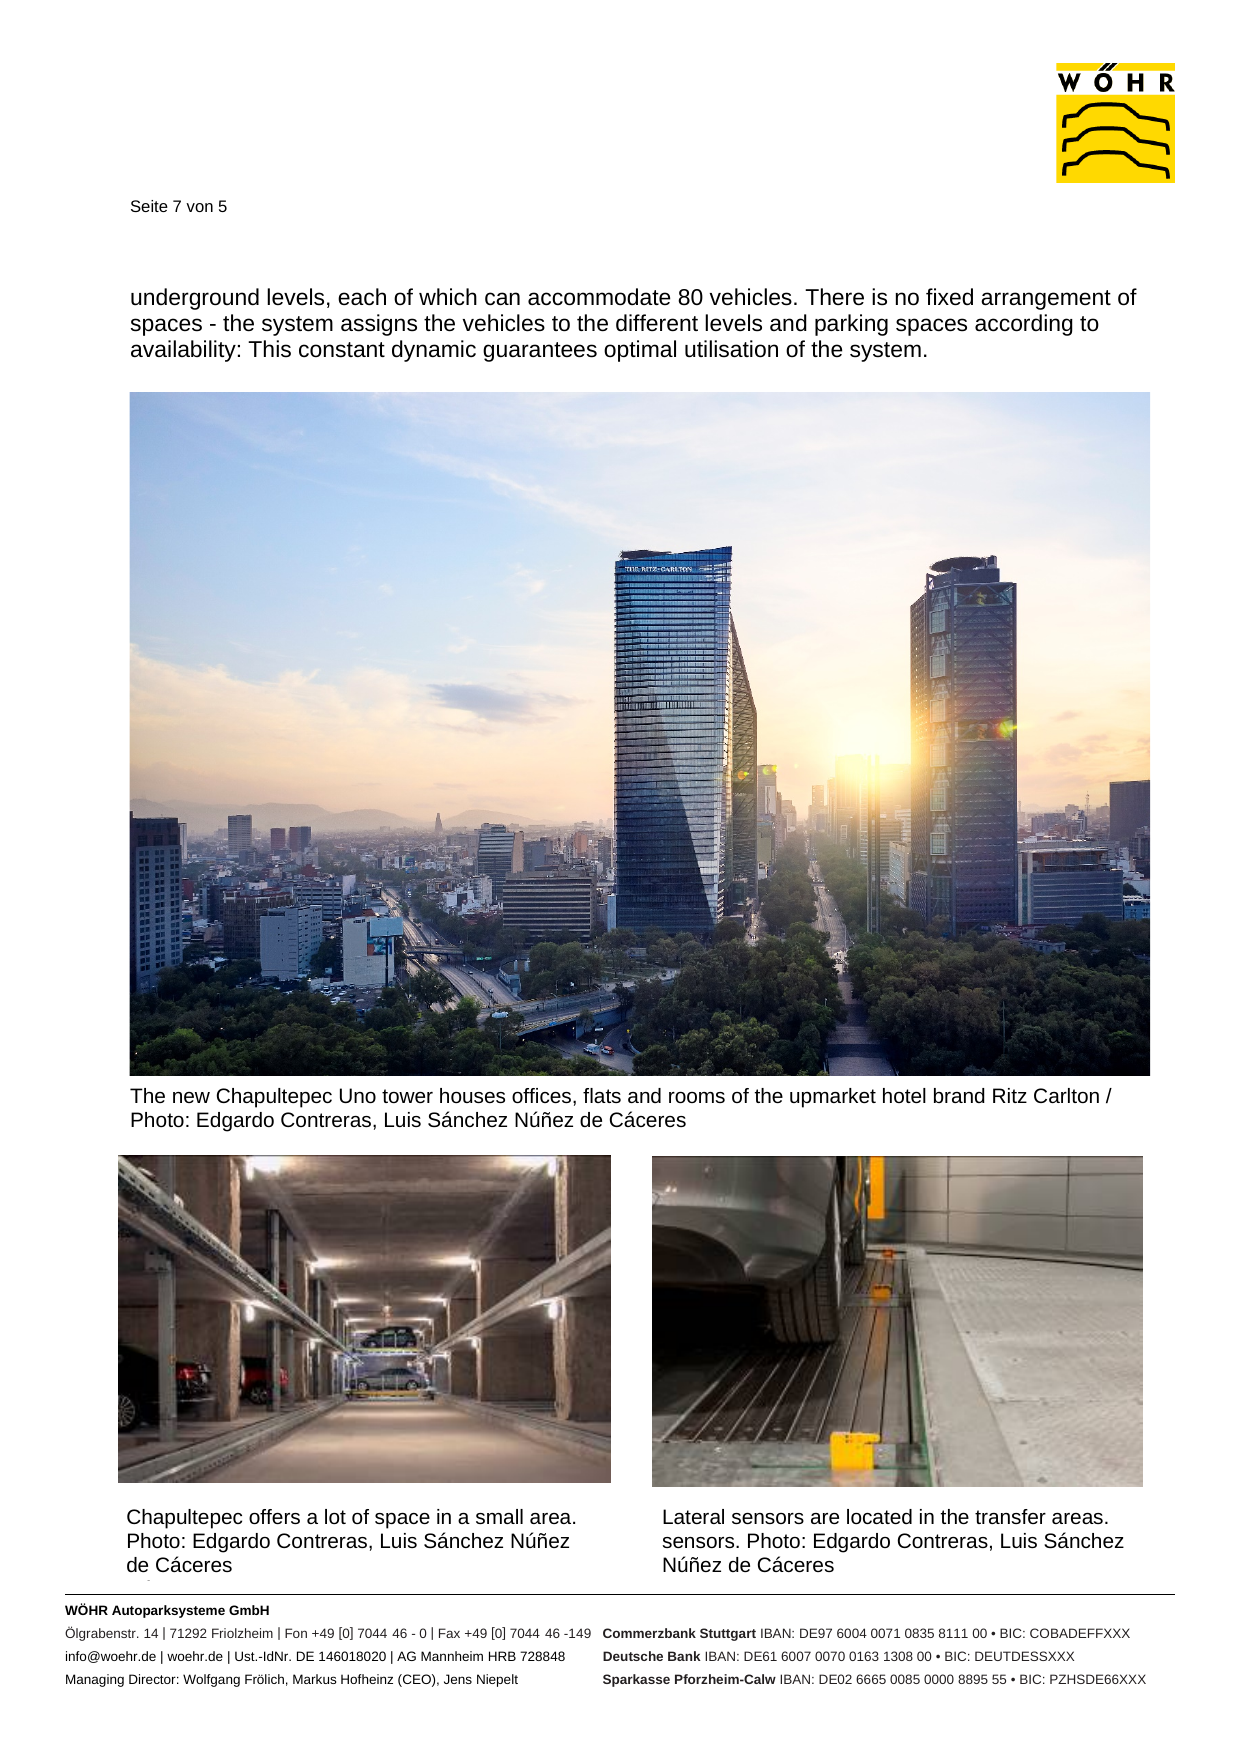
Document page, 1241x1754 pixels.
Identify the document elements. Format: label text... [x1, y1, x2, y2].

picture [118, 1155, 611, 1483]
picture [1056, 63, 1175, 183]
picture [128, 392, 1150, 1074]
picture [652, 1156, 1143, 1487]
text The new Chapultepec Uno tower houses offices, flats and rooms of the upmarket hotel brand Ritz Carlton / Photo: Edgardo Contreras, Luis Sánchez Núñez de Cáceres [130, 1074, 1149, 1132]
